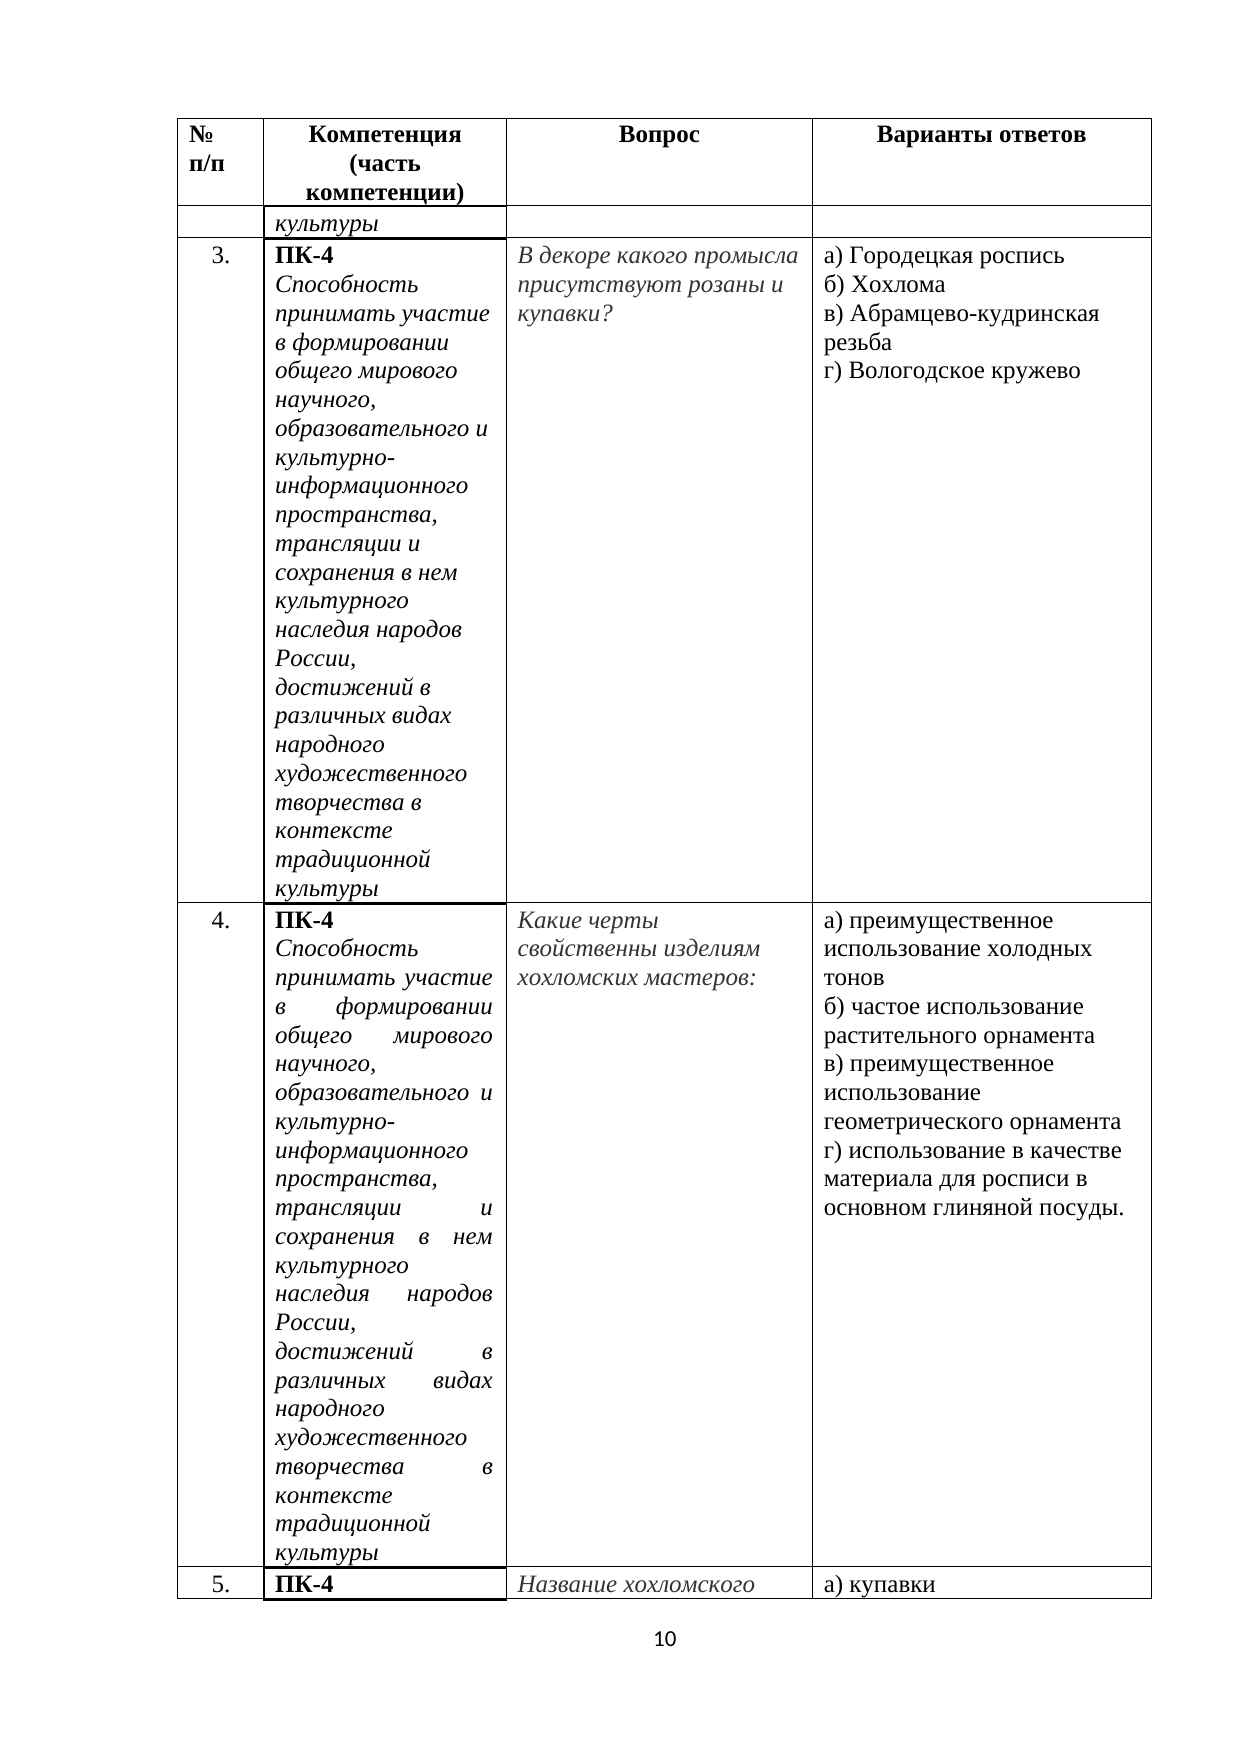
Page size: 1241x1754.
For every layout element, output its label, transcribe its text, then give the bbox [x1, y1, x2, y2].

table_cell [507, 206, 812, 237]
table_cell Название хохломского узора: [507, 1567, 812, 1598]
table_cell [265, 1569, 506, 1598]
table_cell а) преимущественное использование холодных тонов б) частое использование растительного орнамента в) преимущественное использование геометрического орнамента г) использование в качестве материала для росписи в основном глиняной посуды. [813, 903, 1151, 1566]
table_header Вопрос [507, 119, 812, 205]
table_cell Какие черты свойственны изделиям хохломских мастеров: [507, 903, 812, 1566]
table_header Компетенция (часть компетенции) [264, 119, 506, 205]
table_cell В декоре какого промысла присутствуют розаны и купавки? [507, 238, 812, 902]
table_cell 5. [178, 1567, 263, 1598]
table_cell 4. [178, 903, 263, 1566]
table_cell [813, 206, 1151, 237]
table_header № п/п [178, 119, 263, 205]
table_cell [265, 207, 506, 237]
table_cell 3. [178, 238, 263, 902]
table_cell 2. [178, 206, 263, 237]
table_cell а) Городецкая роспись б) Хохлома в) Абрамцево-кудринская резьба г) Вологодское кружево [813, 238, 1151, 902]
table_header Варианты ответов [813, 119, 1151, 205]
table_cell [813, 1567, 1151, 1598]
